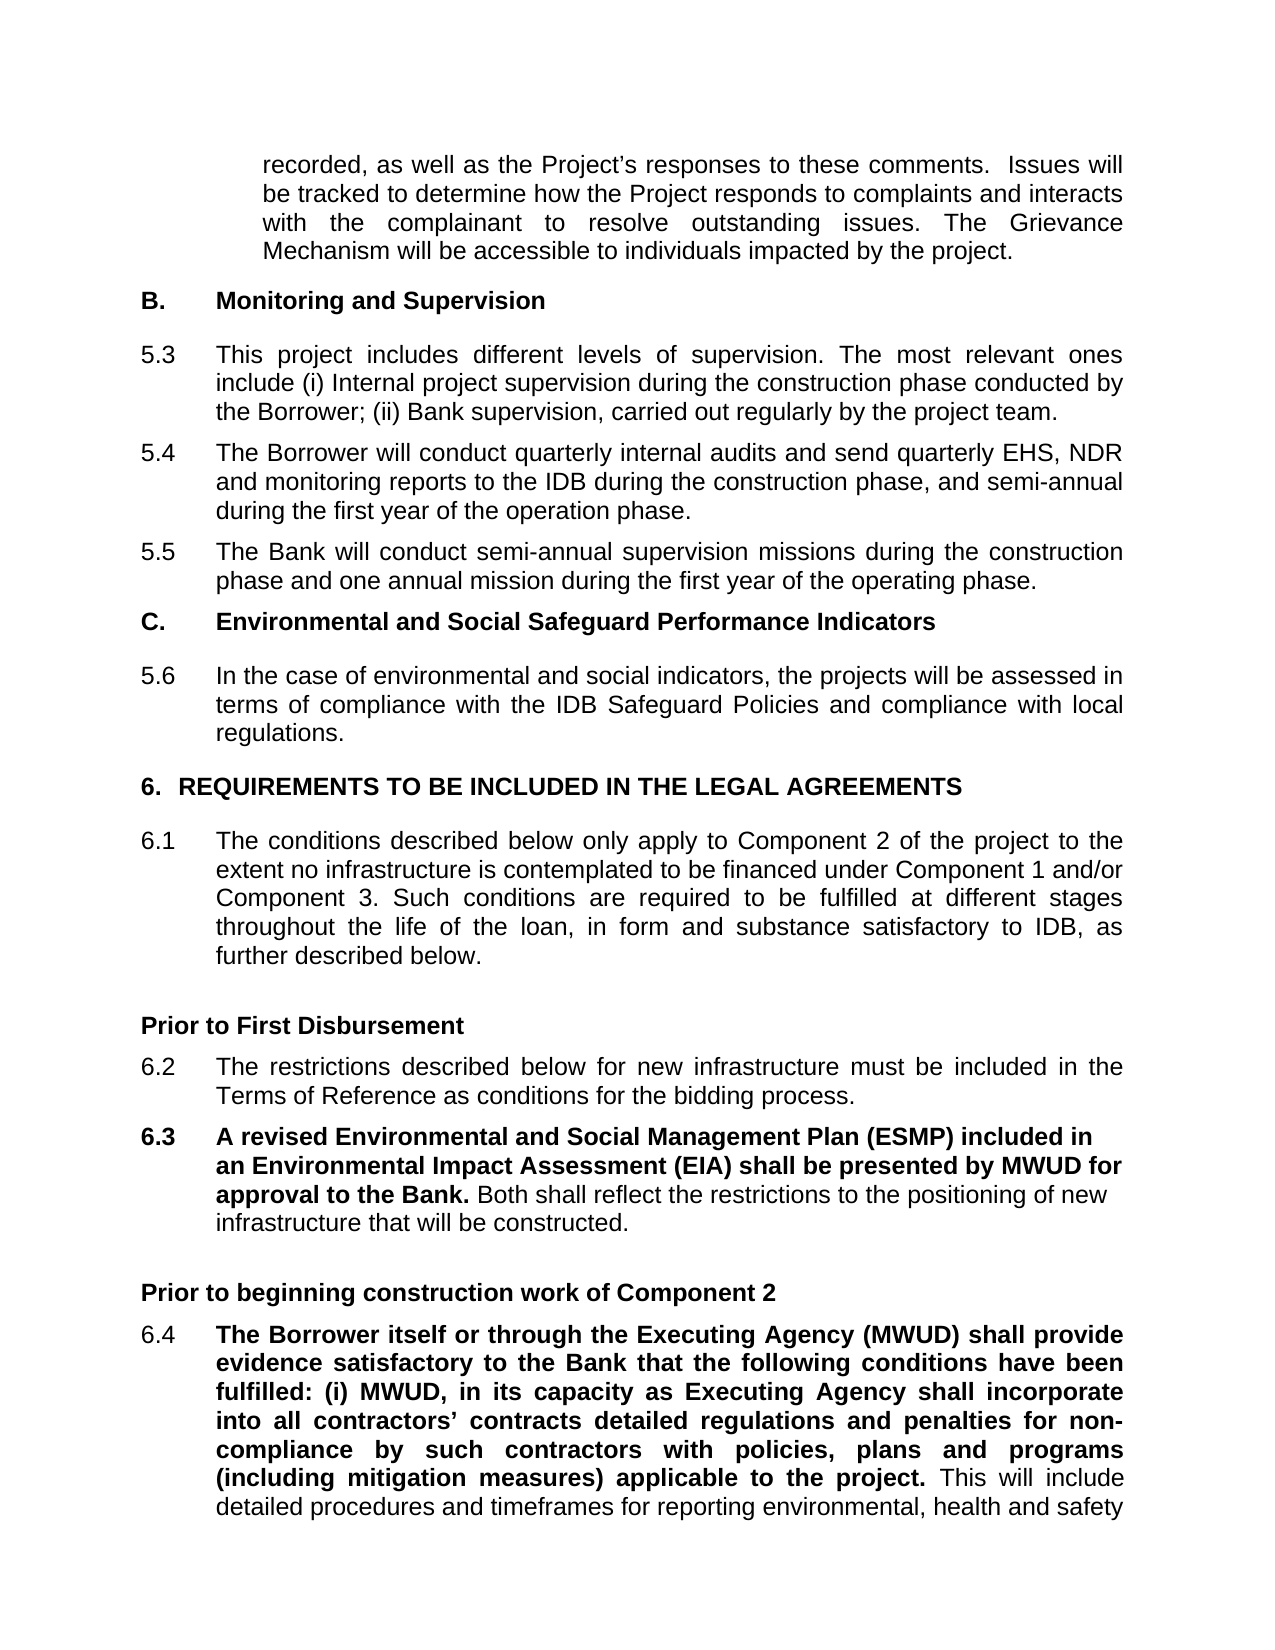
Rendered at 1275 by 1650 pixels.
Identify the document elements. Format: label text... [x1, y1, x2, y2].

subtitle Monitoring and Supervision [141, 286, 1125, 314]
list The conditions described below only apply to Component 2 of the project to the extent no infrastructure is contemplated to be financed under Component 1 and/or Component 3. Such conditions are required to be fulfilled at different stages throughout the life of the loan, in form and substance satisfactory to IDB, as further described below. [141, 826, 1125, 969]
list In the case of environmental and social indicators, the projects will be assessed in terms of compliance with the IDB Safeguard Policies and compliance with local regulations. [141, 661, 1125, 747]
subtitle Prior to First Disbursement [141, 1011, 1125, 1039]
list The Bank will conduct semi-annual supervision missions during the construction phase and one annual mission during the first year of the operating phase. [141, 537, 1125, 594]
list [234, 150, 1125, 265]
list This project includes different levels of supervision. The most relevant ones include (i) Internal project supervision during the construction phase conducted by the Borrower; (ii) Bank supervision, carried out regularly by the project team. [141, 339, 1125, 426]
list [141, 1319, 1125, 1521]
list The restrictions described below for new infrastructure must be included in the Terms of Reference as conditions for the bidding process. [141, 1052, 1125, 1109]
list The Borrower will conduct quarterly internal audits and send quarterly EHS, NDR and monitoring reports to the IDB during the construction phase, and semi-annual during the first year of the operation phase. [141, 438, 1125, 524]
list A revised Environmental and Social Management Plan (ESMP) included in an Environmental Impact Assessment (EIA) shall be presented by MWUD for approval to the Bank. Both shall reflect the restrictions to the positioning of new infrastructure that will be constructed. [141, 1122, 1125, 1237]
list REQUIREMENTS TO BE INCLUDED IN THE LEGAL AGREEMENTS [141, 772, 1125, 801]
subtitle Environmental and Social Safeguard Performance Indicators [141, 607, 1125, 636]
subtitle Prior to beginning construction work of Component 2 [141, 1278, 1125, 1307]
